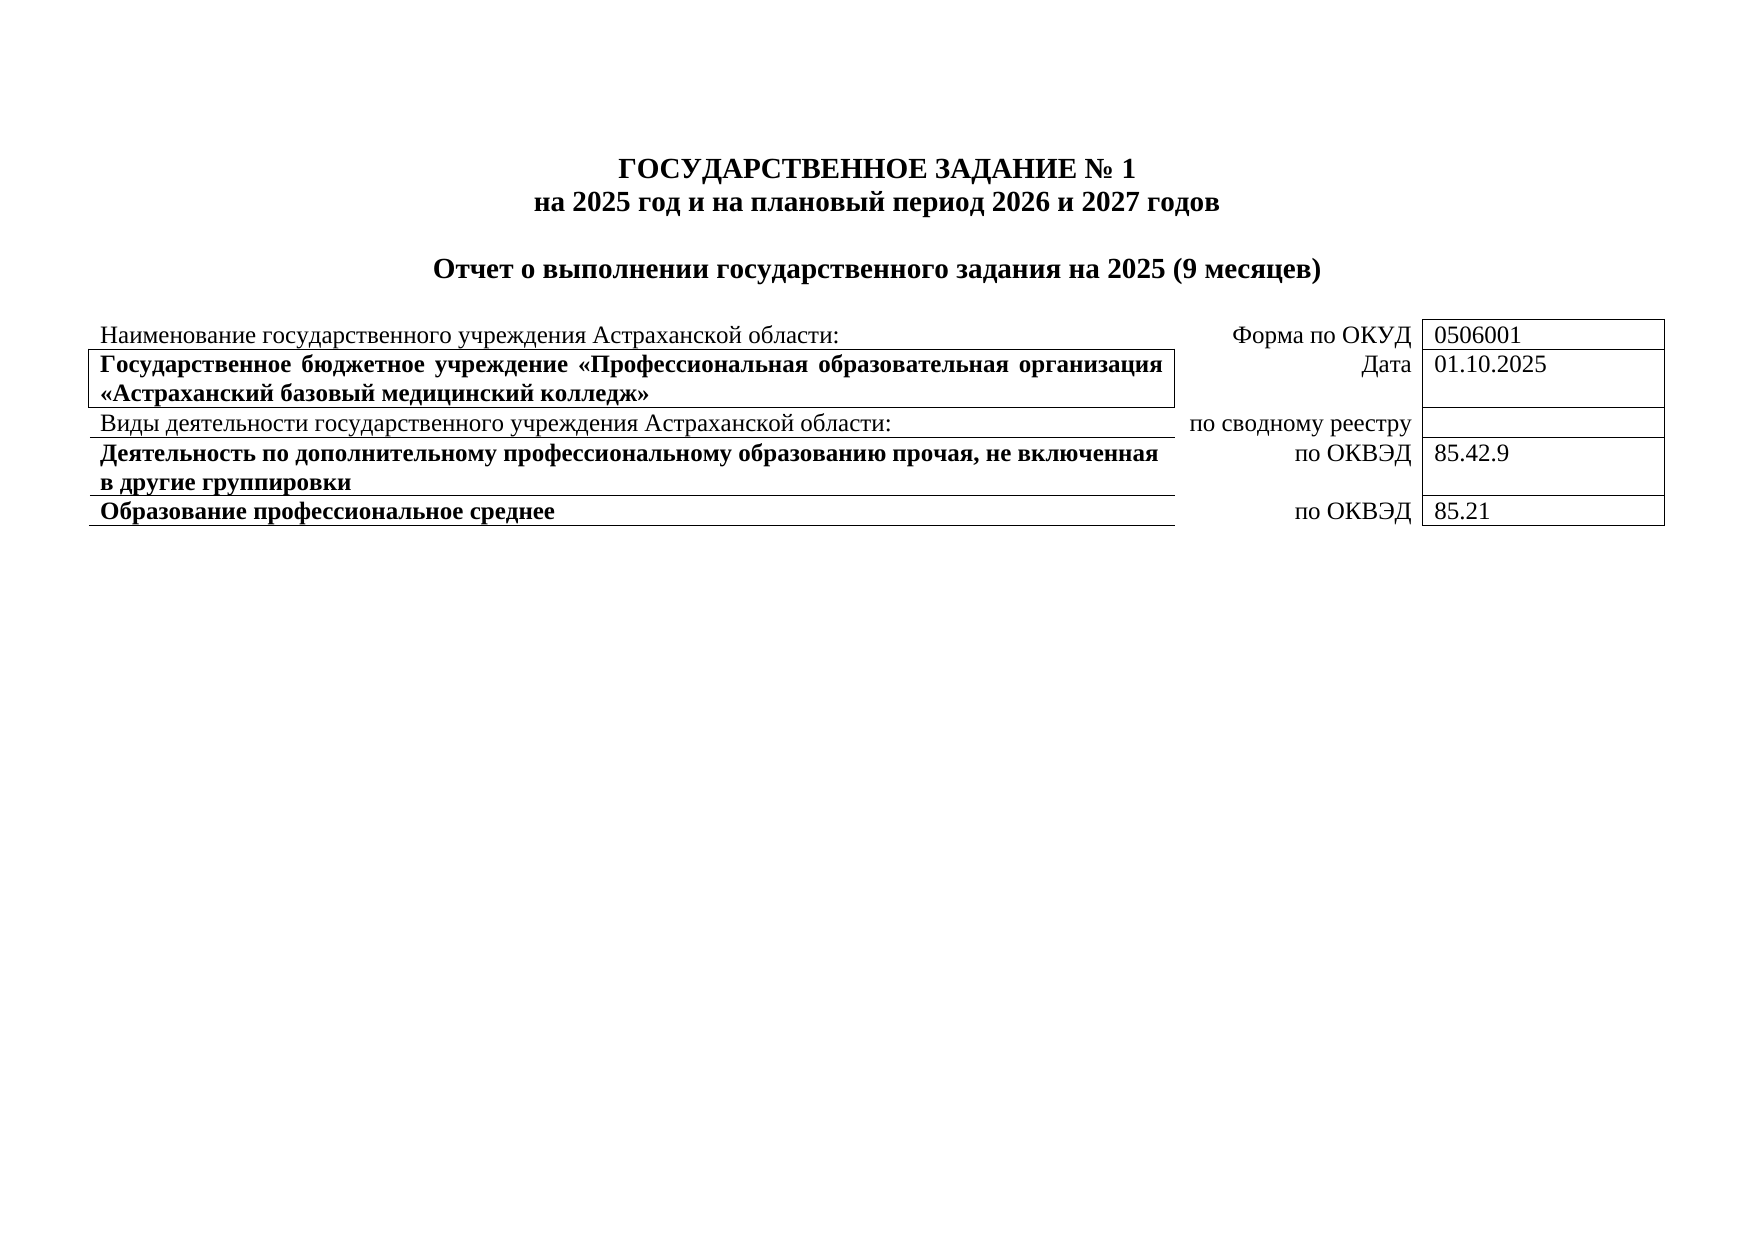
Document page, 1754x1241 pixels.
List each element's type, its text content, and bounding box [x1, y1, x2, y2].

table_cell Деятельность по дополнительному профессиональному образованию прочая, не включенная в другие группировки [89, 438, 1174, 495]
table_cell 01.10.2025 [1423, 350, 1664, 407]
table_cell Образование профессиональное среднее [89, 496, 1174, 525]
table_cell по ОКВЭД [1175, 495, 1422, 525]
table_cell Виды деятельности государственного учреждения Астраханской области: [89, 408, 1174, 437]
table_cell 85.21 [1423, 496, 1664, 525]
table_cell [1423, 408, 1664, 437]
table_cell Дата [1175, 349, 1422, 407]
text на 2025 год и на плановый период 2026 и 2027 годов [89, 184, 1665, 218]
text Отчет о выполнении государственного задания на 2025 (9 месяцев) [89, 252, 1665, 285]
table_cell по ОКВЭД [1175, 437, 1422, 495]
table_header Форма по ОКУД [1175, 319, 1422, 348]
table_cell Государственное бюджетное учреждение «Профессиональная образовательная организация «Астраханский базовый медицинский колледж» [89, 350, 1174, 407]
table_cell по сводному реестру [1175, 407, 1422, 437]
table_cell 85.42.9 [1423, 438, 1664, 495]
table_header 0506001 [1423, 320, 1664, 348]
text ГОСУДАРСТВЕННОЕ ЗАДАНИЕ № 1 [89, 151, 1665, 184]
table_header Наименование государственного учреждения Астраханской области: [89, 319, 1174, 348]
